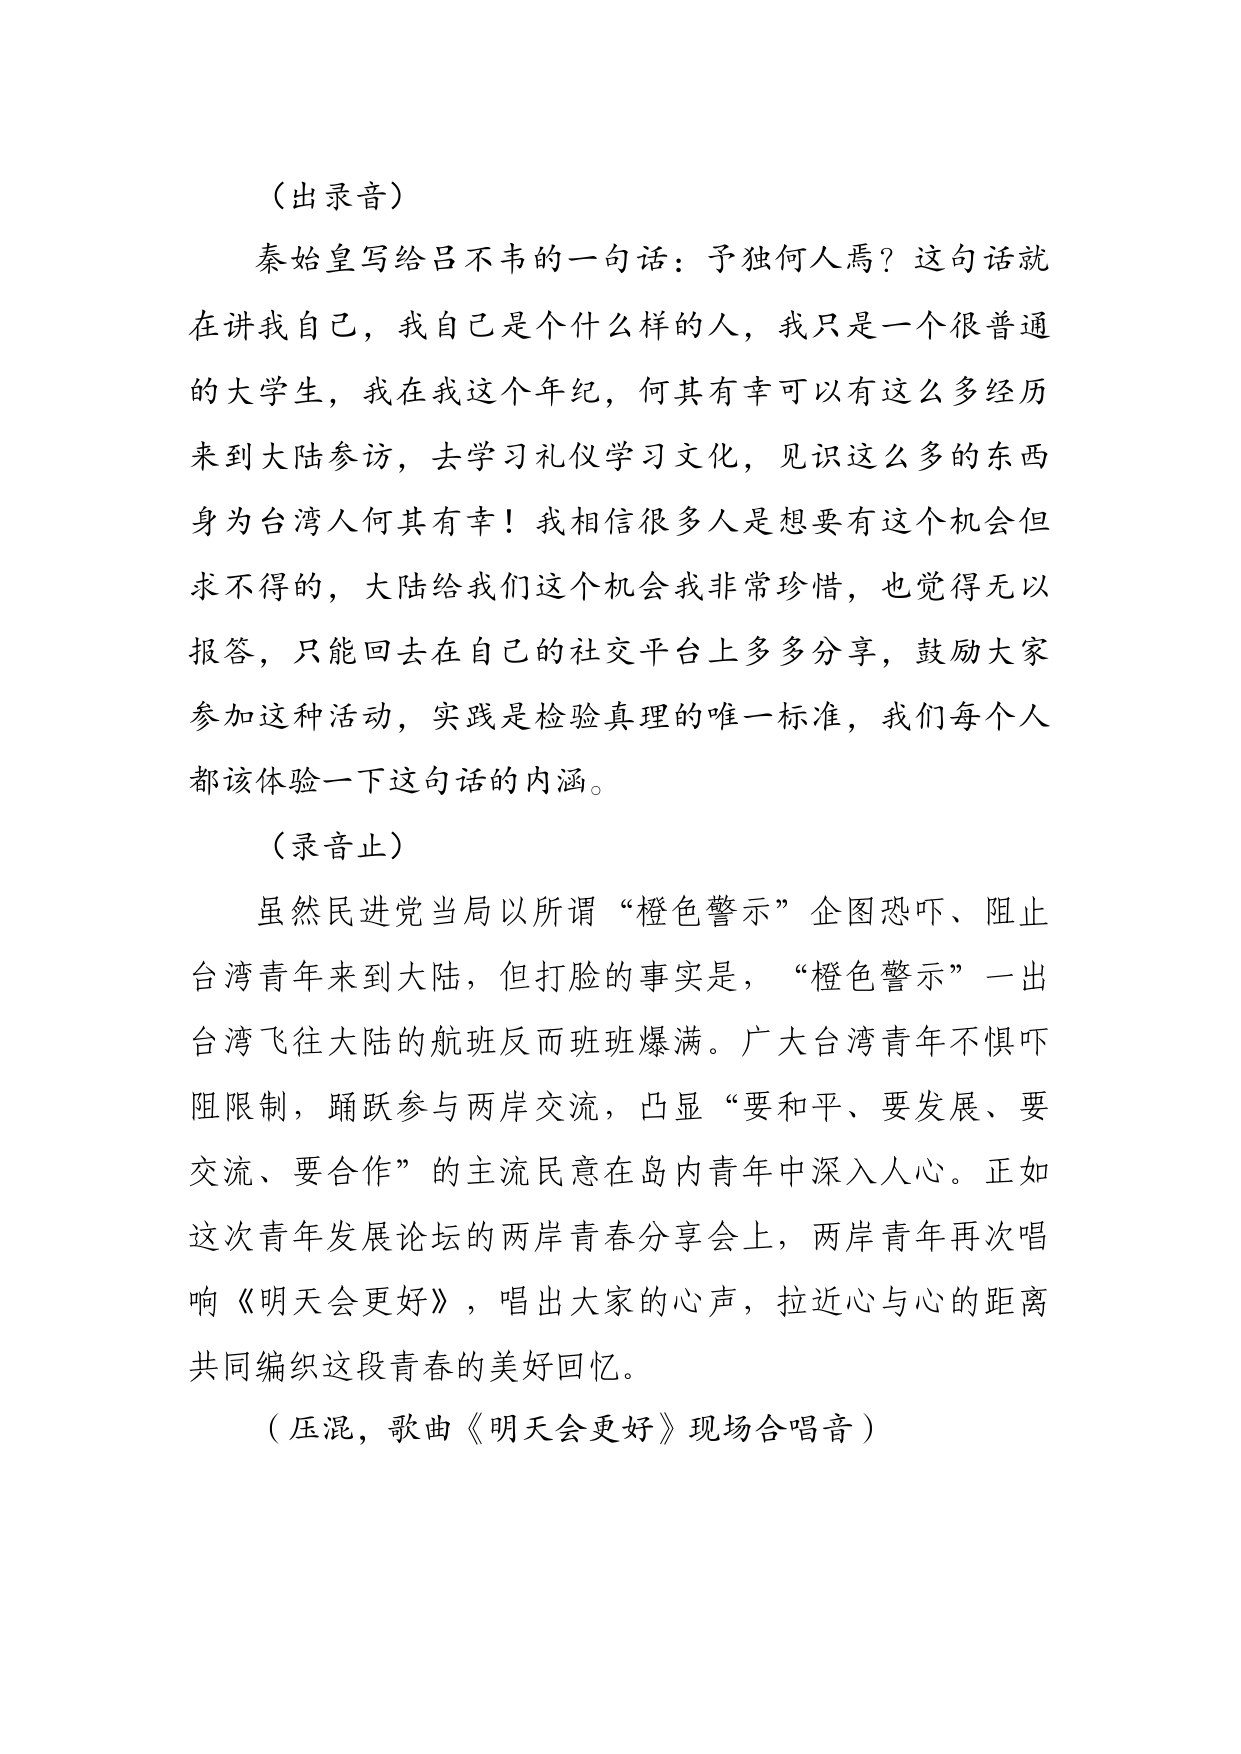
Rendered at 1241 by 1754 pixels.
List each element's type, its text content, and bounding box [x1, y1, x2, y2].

text （录音止） [187, 812, 1053, 877]
text （压混，歌曲《明天会更好》现场合唱音） [187, 1397, 1053, 1462]
text 秦始皇写给吕不韦的一句话：予独何人焉？这句话就在讲我自己，我自己是个什么样的人，我只是一个很普通的大学生，我在我这个年纪，何其有幸可以有这么多经历，来到大陆参访，去学习礼仪学习文化，见识这么多的东西，身为台湾人何其有幸！我相信很多人是想要有这个机会但求不得的，大陆给我们这个机会我非常珍惜，也觉得无以报答，只能回去在自己的社交平台上多多分享，鼓励大家参加这种活动，实践是检验真理的唯一标准，我们每个人都该体验一下这句话的内涵。 [187, 227, 1053, 812]
text 虽然民进党当局以所谓“橙色警示”企图恐吓、阻止台湾青年来到大陆，但打脸的事实是，“橙色警示”一出，台湾飞往大陆的航班反而班班爆满。广大台湾青年不惧吓阻限制，踊跃参与两岸交流，凸显“要和平、要发展、要交流、要合作”的主流民意在岛内青年中深入人心。正如这次青年发展论坛的两岸青春分享会上，两岸青年再次唱响《明天会更好》，唱出大家的心声，拉近心与心的距离，共同编织这段青春的美好回忆。 [187, 877, 1053, 1397]
text （出录音） [187, 162, 1053, 227]
